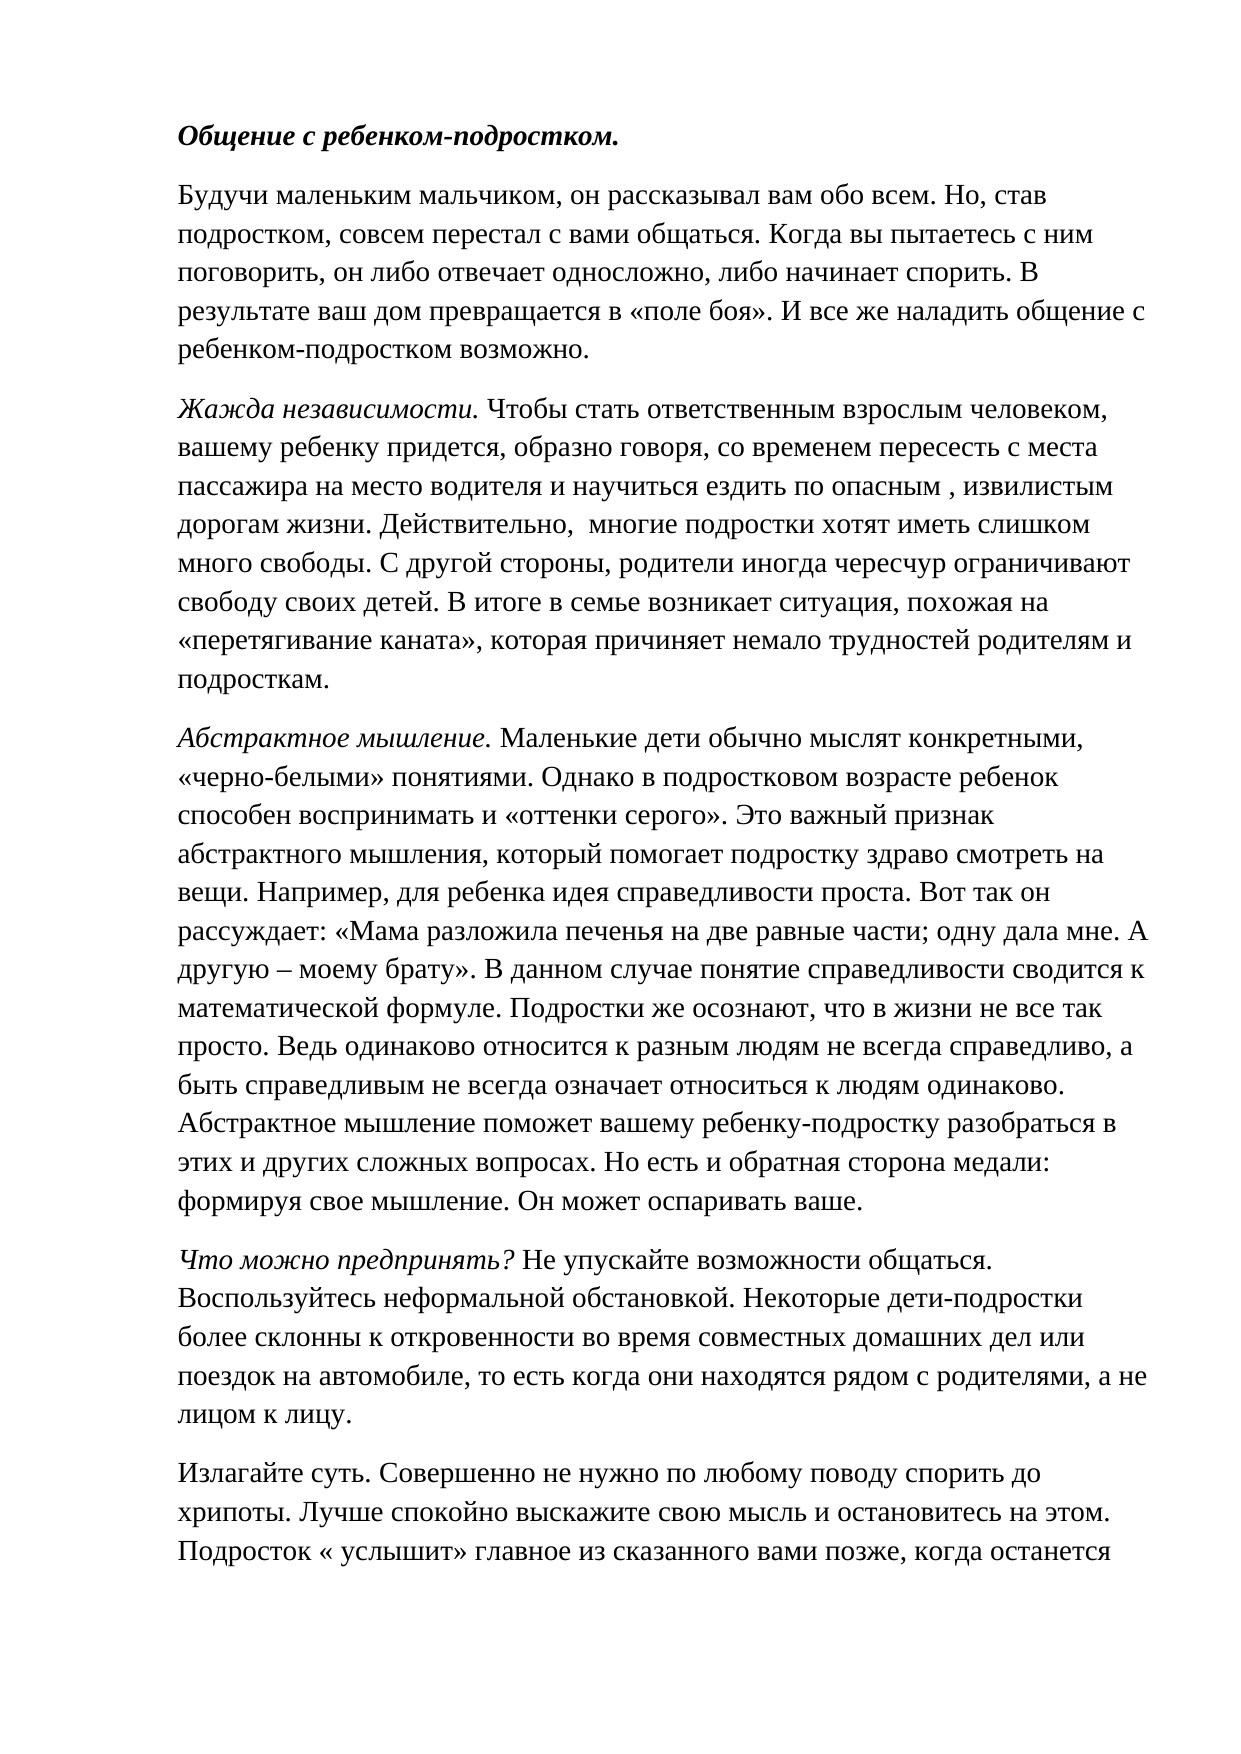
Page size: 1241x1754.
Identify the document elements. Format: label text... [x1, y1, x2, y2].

text Общение с ребенком-подростком. [177, 118, 1152, 152]
text Что можно предпринять? Не упускайте возможности общаться. Воспользуйтесь неформальной обстановкой. Некоторые дети-подростки более склонны к откровенности во время совместных домашних дел или поездок на автомобиле, то есть когда они находятся рядом с родителями, а не лицом к лицу. [177, 1242, 1152, 1430]
text Жажда независимости. Чтобы стать ответственным взрослым человеком, вашему ребенку придется, образно говоря, со временем пересесть с места пассажира на место водителя и научиться ездить по опасным , извилистым дорогам жизни. Действительно, многие подростки хотят иметь слишком много свободы. С другой стороны, родители иногда чересчур ограничивают свободу своих детей. В итоге в семье возникает ситуация, похожая на «перетягивание каната», которая причиняет немало трудностей родителям и подросткам. [177, 391, 1152, 694]
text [177, 1456, 1152, 1566]
text Будучи маленьким мальчиком, он рассказывал вам обо всем. Но, став подростком, совсем перестал с вами общаться. Когда вы пытаетесь с ним поговорить, он либо отвечает односложно, либо начинает спорить. В результате ваш дом превращается в «поле боя». И все же наладить общение с ребенком-подростком возможно. [177, 177, 1152, 365]
text Абстрактное мышление. Маленькие дети обычно мыслят конкретными, «черно-белыми» понятиями. Однако в подростковом возрасте ребенок способен воспринимать и «оттенки серого». Это важный признак абстрактного мышления, который помогает подростку здраво смотреть на вещи. Например, для ребенка идея справедливости проста. Вот так он рассуждает: «Мама разложила печенья на две равные части; одну дала мне. А другую – моему брату». В данном случае понятие справедливости сводится к математической формуле. Подростки же осознают, что в жизни не все так просто. Ведь одинаково относится к разным людям не всегда справедливо, а быть справедливым не всегда означает относиться к людям одинаково. Абстрактное мышление поможет вашему ребенку-подростку разобраться в этих и других сложных вопросах. Но есть и обратная сторона медали: формируя свое мышление. Он может оспаривать ваше. [177, 720, 1152, 1216]
